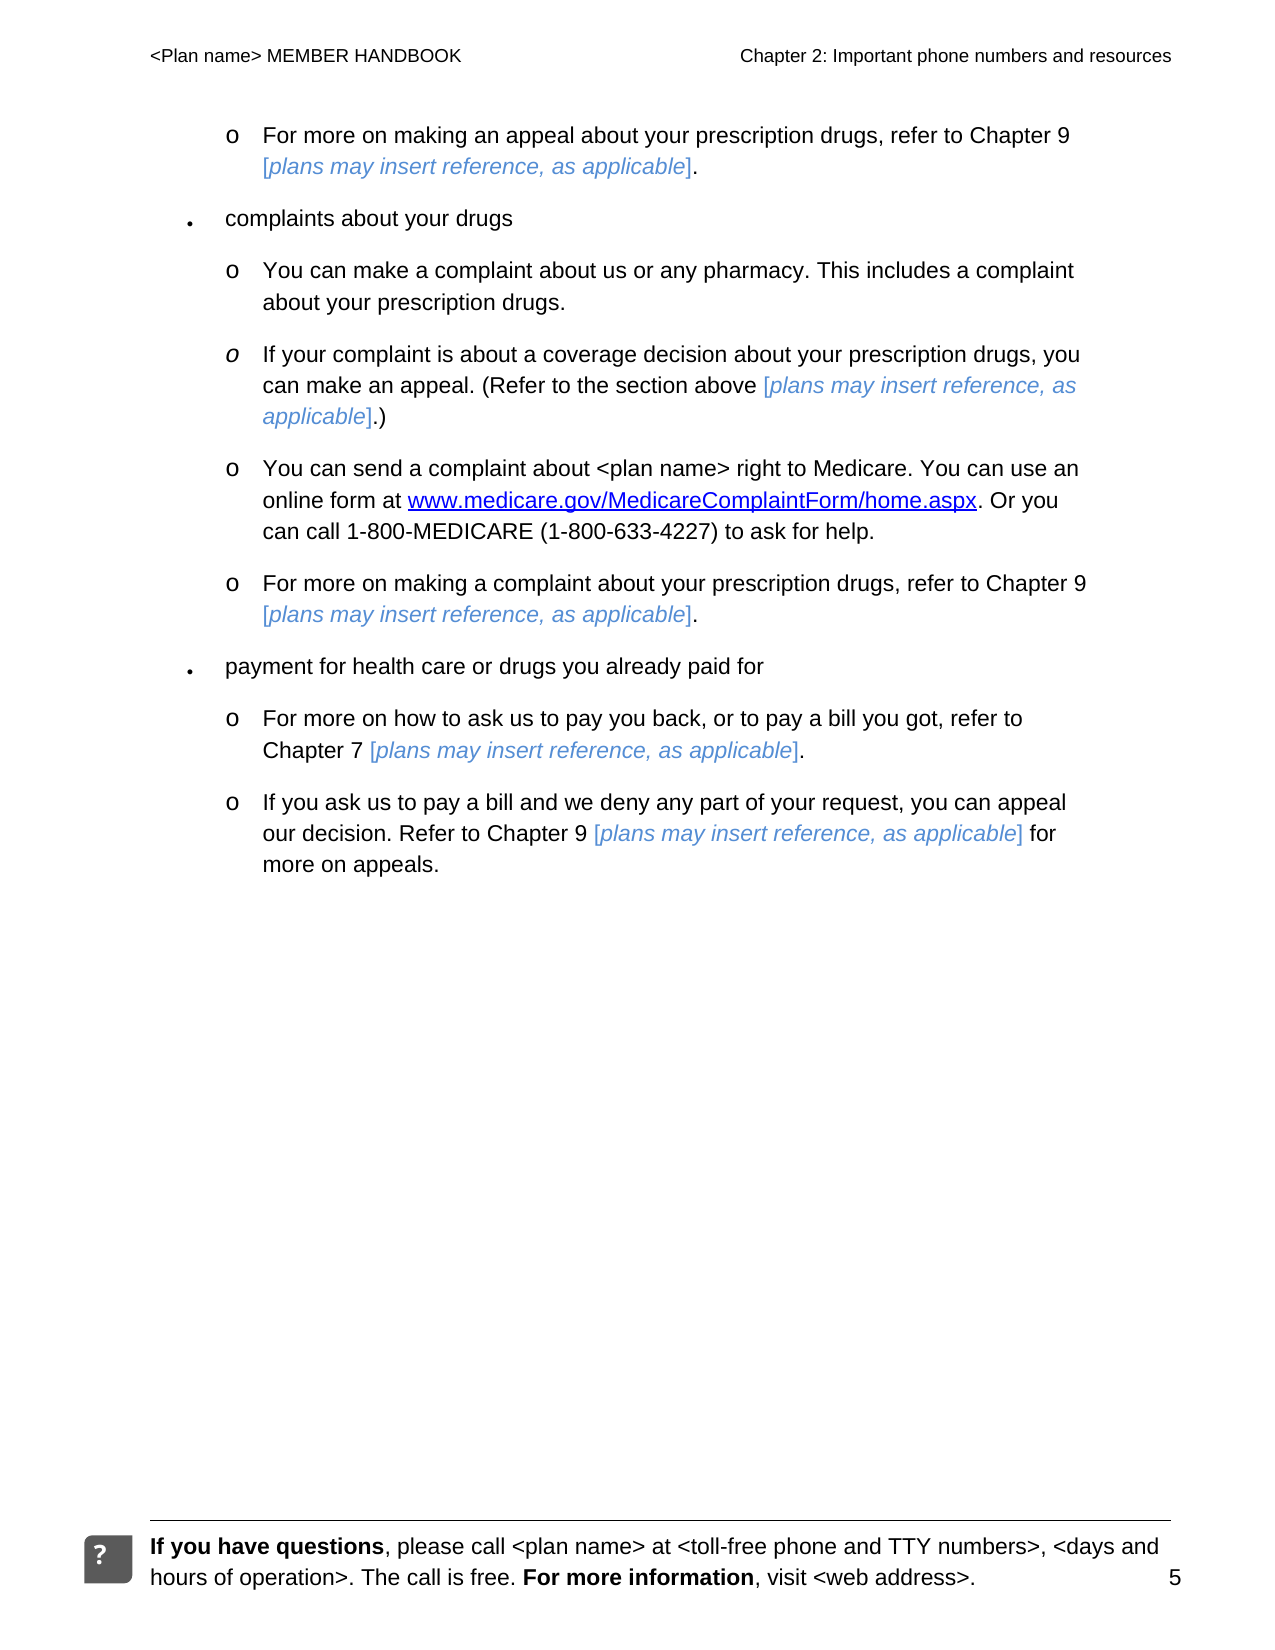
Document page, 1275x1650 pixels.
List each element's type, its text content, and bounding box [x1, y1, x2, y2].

text You can send a complaint about <plan name> right to Medicare. You can use an online form at www.medicare.gov/MedicareComplaintForm/home.aspx. Or you can call 1-800-MEDICARE (1-800-633-4227) to ask for help. [225, 452, 1096, 546]
text If you ask us to pay a bill and we deny any part of your request, you can appeal our decision. Refer to Chapter 9 [plans may insert reference, as applicable] for more on appeals. [225, 785, 1096, 879]
list payment for health care or drugs you already paid for [187, 650, 1171, 681]
text For more on making a complaint about your prescription drugs, refer to Chapter 9 [plans may insert reference, as applicable]. [225, 566, 1096, 629]
list complaints about your drugs [187, 202, 1171, 233]
text For more on how to ask us to pay you back, or to pay a bill you got, refer to Chapter 7 [plans may insert reference, as applicable]. [225, 702, 1096, 764]
text For more on making an appeal about your prescription drugs, refer to Chapter 9 [plans may insert reference, as applicable]. [225, 118, 1096, 181]
text You can make a complaint about us or any pharmacy. This includes a complaint about your prescription drugs. [225, 254, 1096, 316]
text If your complaint is about a coverage decision about your prescription drugs, you can make an appeal. (Refer to the section above [plans may insert reference, as applicable].) [225, 337, 1096, 431]
